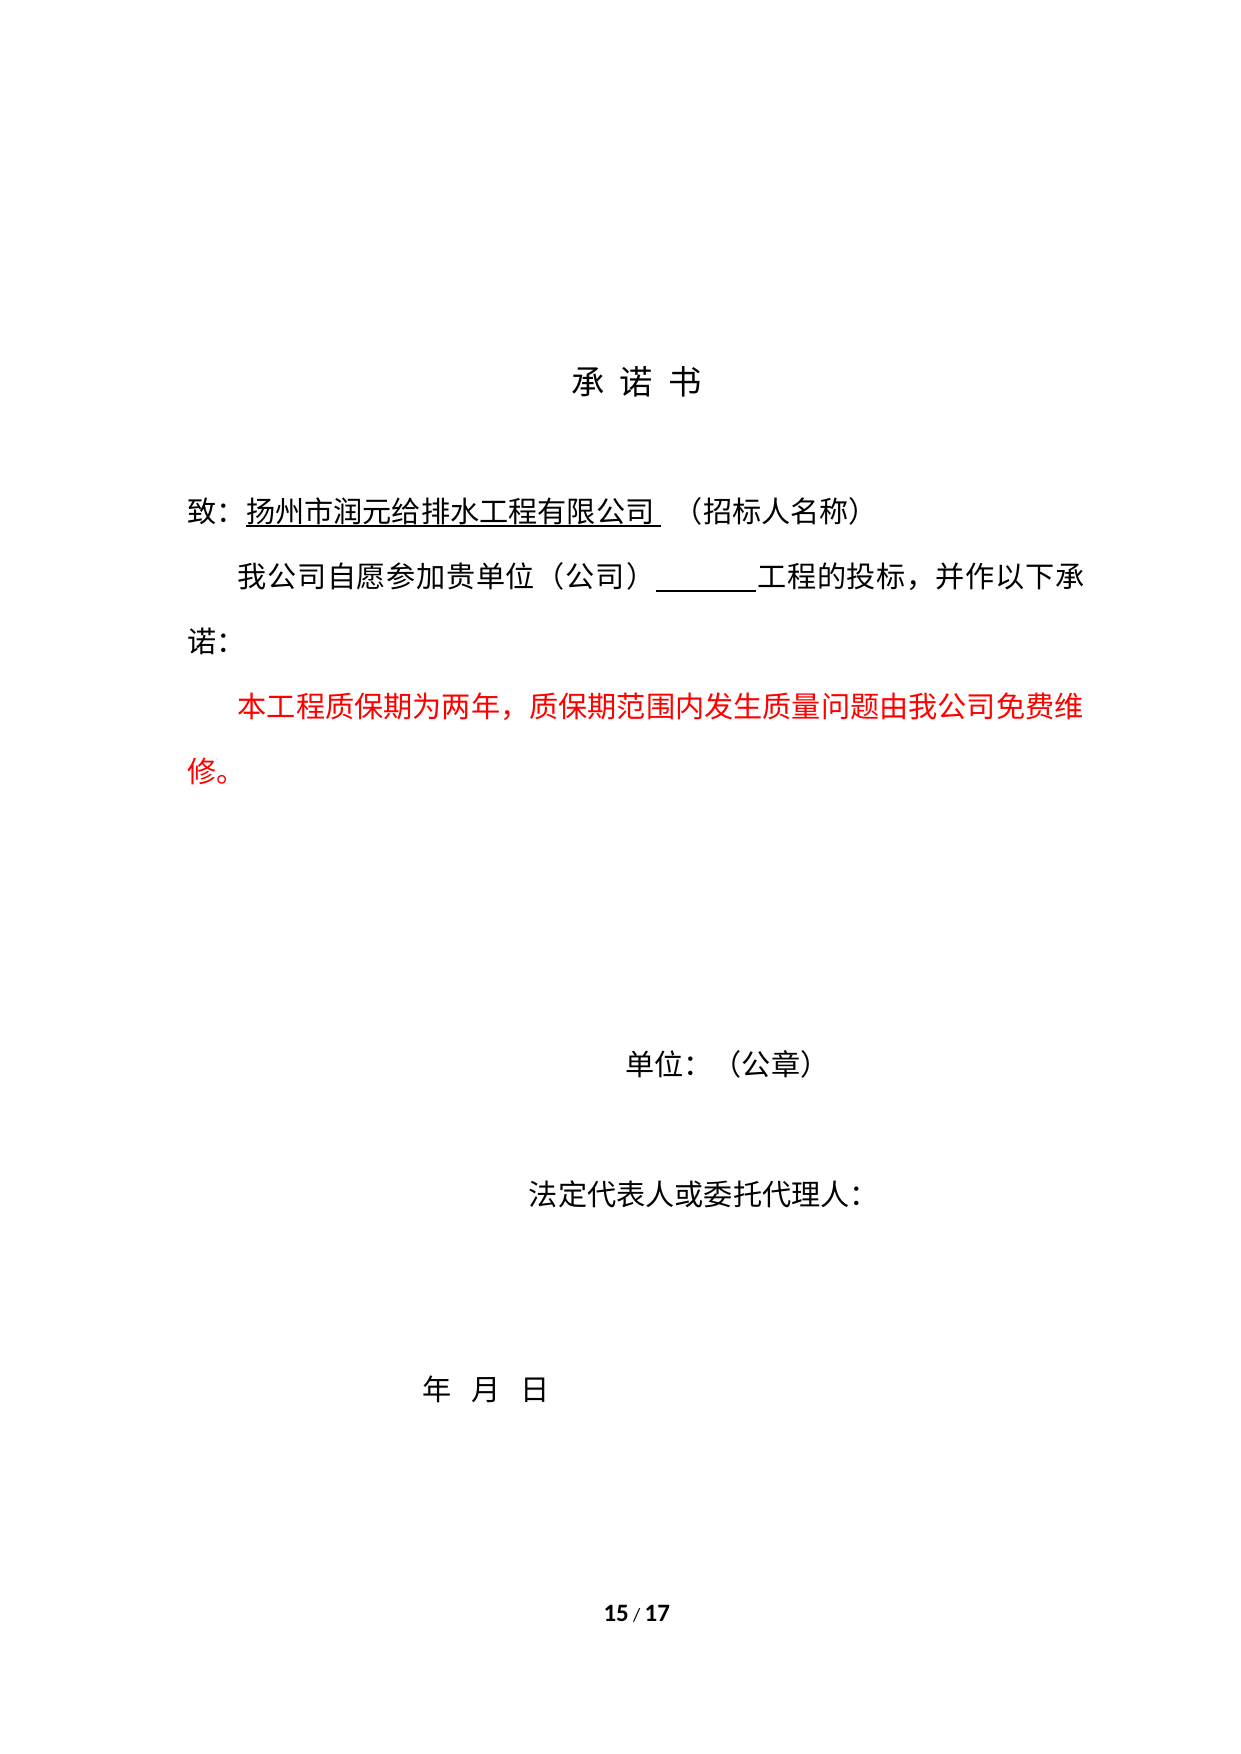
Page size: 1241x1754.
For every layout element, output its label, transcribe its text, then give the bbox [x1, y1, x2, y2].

text 单位：（公章） [187, 1030, 1027, 1095]
text 法定代表人或委托代理人： [187, 1160, 1042, 1225]
text 承 诺 书 [187, 348, 1085, 413]
text 年 月 日 [187, 1355, 1085, 1420]
text 我公司自愿参加贵单位（公司） 工程的投标，并作以下承诺： [187, 543, 1085, 673]
text 本工程质保期为两年，质保期范围内发生质量问题由我公司免费维修。 [187, 673, 1085, 803]
text 致：扬州市润元给排水工程有限公司 （招标人名称） [187, 478, 1085, 543]
